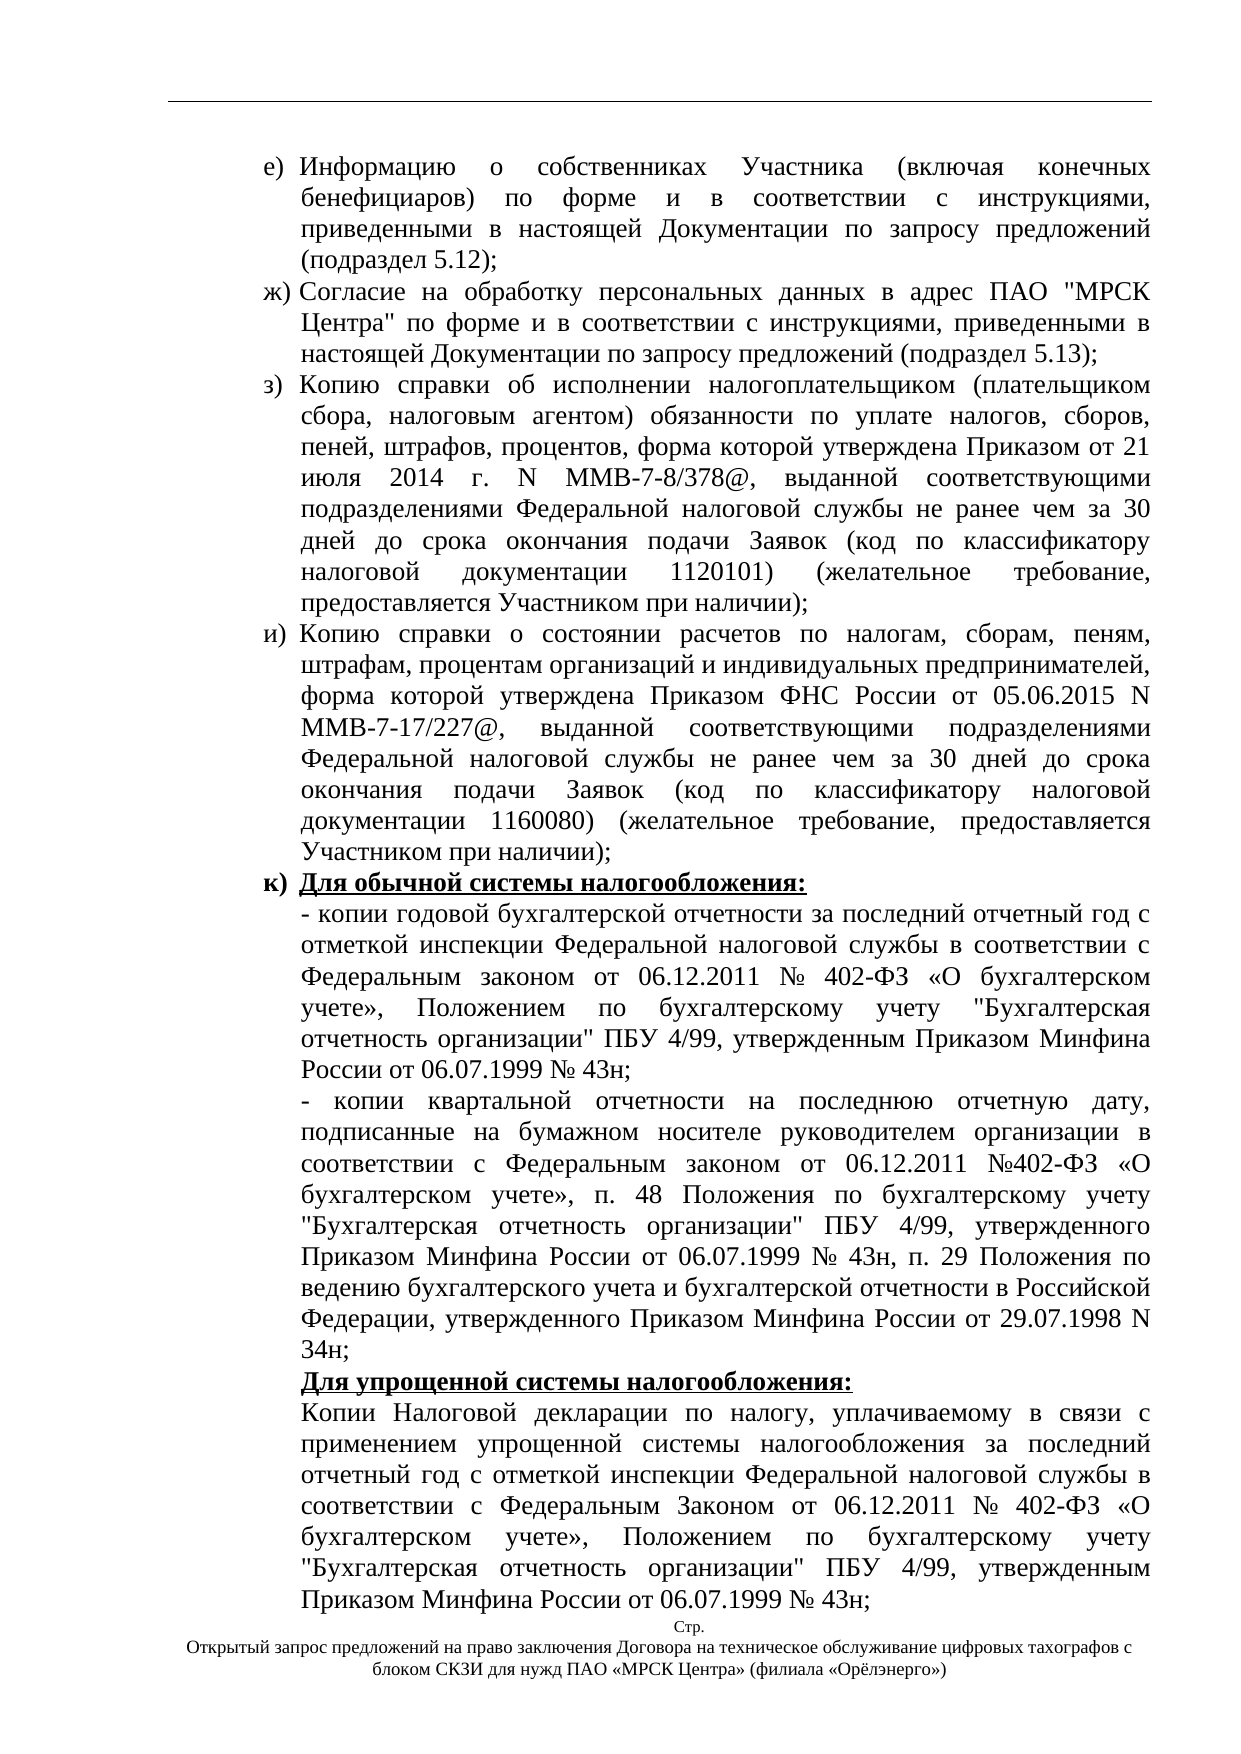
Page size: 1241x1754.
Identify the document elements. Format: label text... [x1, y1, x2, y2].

text Копии Налоговой декларации по налогу, уплачиваемому в связи с применением упрощенной системы налогообложения за последний отчетный год с отметкой инспекции Федеральной налоговой службы в соответствии с Федеральным Законом от 06.12.2011 № 402-ФЗ «О бухгалтерском учете», Положением по бухгалтерскому учету "Бухгалтерская отчетность организации" ПБУ 4/99, утвержденным Приказом Минфина России от 06.07.1999 № 43н; [301, 1396, 1152, 1614]
list Копию справки о состоянии расчетов по налогам, сборам, пеням, штрафам, процентам организаций и индивидуальных предпринимателей, форма которой утверждена Приказом ФНС России от 05.06.2015 N ММВ-7-17/227@, выданной соответствующими подразделениями Федеральной налоговой службы не ранее чем за 30 дней до срока окончания подачи Заявок (код по классификатору налоговой документации 1160080) (желательное требование, предоставляется Участником при наличии); [263, 617, 1152, 866]
list Информацию о собственниках Участника (включая конечных бенефициаров) по форме и в соответствии с инструкциями, приведенными в настоящей Документации по запросу предложений (подраздел 5.12); [263, 150, 1152, 274]
list Для обычной системы налогообложения: [263, 866, 1152, 897]
text - копии квартальной отчетности на последнюю отчетную дату, подписанные на бумажном носителе руководителем организации в соответствии с Федеральным законом от 06.12.2011 №402-ФЗ «О бухгалтерском учете», п. 48 Положения по бухгалтерскому учету "Бухгалтерская отчетность организации" ПБУ 4/99, утвержденного Приказом Минфина России от 06.07.1999 № 43н, п. 29 Положения по ведению бухгалтерского учета и бухгалтерской отчетности в Российской Федерации, утвержденного Приказом Минфина России от 29.07.1998 N 34н; [301, 1084, 1152, 1365]
text Для упрощенной системы налогообложения: [301, 1365, 1152, 1396]
text - копии годовой бухгалтерской отчетности за последний отчетный год с отметкой инспекции Федеральной налоговой службы в соответствии с Федеральным законом от 06.12.2011 № 402-ФЗ «О бухгалтерском учете», Положением по бухгалтерскому учету "Бухгалтерская отчетность организации" ПБУ 4/99, утвержденным Приказом Минфина России от 06.07.1999 № 43н; [301, 897, 1152, 1084]
list Согласие на обработку персональных данных в адрес ПАО "МРСК Центра" по форме и в соответствии с инструкциями, приведенными в настоящей Документации по запросу предложений (подраздел 5.13); [263, 274, 1152, 368]
list Копию справки об исполнении налогоплательщиком (плательщиком сбора, налоговым агентом) обязанности по уплате налогов, сборов, пеней, штрафов, процентов, форма которой утверждена Приказом от 21 июля 2014 г. N ММВ-7-8/378@, выданной соответствующими подразделениями Федеральной налоговой службы не ранее чем за 30 дней до срока окончания подачи Заявок (код по классификатору налоговой документации 1120101) (желательное требование, предоставляется Участником при наличии); [263, 368, 1152, 617]
